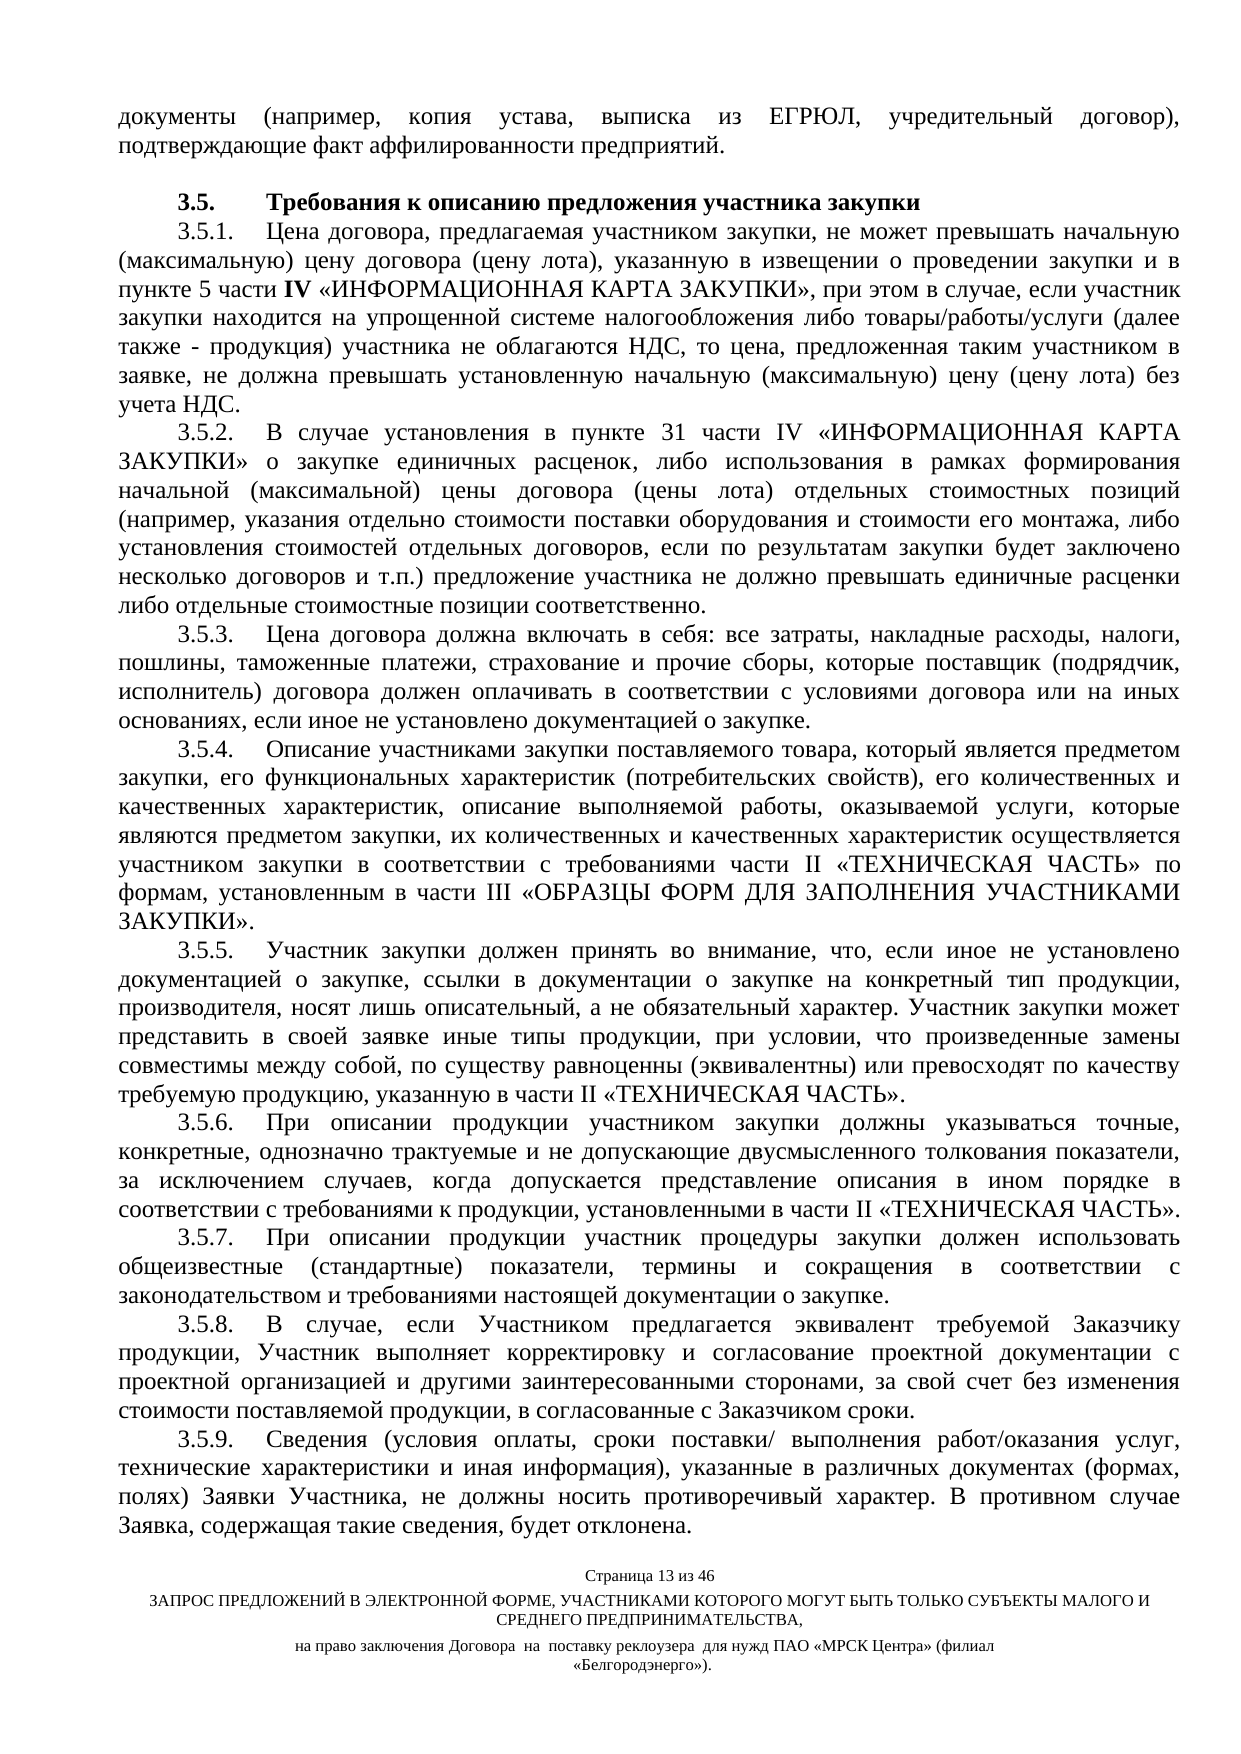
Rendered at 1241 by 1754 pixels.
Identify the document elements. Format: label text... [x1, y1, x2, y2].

subtitle При описании продукции участником закупки должны указываться точные, конкретные, однозначно трактуемые и не допускающие двусмысленного толкования показатели, за исключением случаев, когда допускается представление описания в ином порядке в соответствии с требованиями к продукции, установленными в части II «ТЕХНИЧЕСКАЯ ЧАСТЬ». [118, 1107, 1181, 1222]
subtitle Цена договора, предлагаемая участником закупки, не может превышать начальную (максимальную) цену договора (цену лота), указанную в извещении о проведении закупки и в пункте 5 части IV «ИНФОРМАЦИОННАЯ КАРТА ЗАКУПКИ», при этом в случае, если участник закупки находится на упрощенной системе налогообложения либо товары/работы/услуги (далее также - продукция) участника не облагаются НДС, то цена, предложенная таким участником в заявке, не должна превышать установленную начальную (максимальную) цену (цену лота) без учета НДС. [118, 216, 1181, 417]
subtitle При описании продукции участник процедуры закупки должен использовать общеизвестные (стандартные) показатели, термины и сокращения в соответствии с законодательством и требованиями настоящей документации о закупке. [118, 1222, 1181, 1309]
subtitle Требования к описанию предложения участника закупки [118, 187, 1181, 216]
subtitle В случае установления в пункте 31 части IV «ИНФОРМАЦИОННАЯ КАРТА ЗАКУПКИ» о закупке единичных расценок, либо использования в рамках формирования начальной (максимальной) цены договора (цены лота) отдельных стоимостных позиций (например, указания отдельно стоимости поставки оборудования и стоимости его монтажа, либо установления стоимостей отдельных договоров, если по результатам закупки будет заключено несколько договоров и т.п.) предложение участника не должно превышать единичные расценки либо отдельные стоимостные позиции соответственно. [118, 417, 1181, 619]
subtitle Участник закупки должен принять во внимание, что, если иное не установлено документацией о закупке, ссылки в документации о закупке на конкретный тип продукции, производителя, носят лишь описательный, а не обязательный характер. Участник закупки может представить в своей заявке иные типы продукции, при условии, что произведенные замены совместимы между собой, по существу равноценны (эквивалентны) или превосходят по качеству требуемую продукцию, указанную в части II «ТЕХНИЧЕСКАЯ ЧАСТЬ». [118, 935, 1181, 1107]
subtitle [118, 101, 1181, 159]
subtitle Цена договора должна включать в себя: все затраты, накладные расходы, налоги, пошлины, таможенные платежи, страхование и прочие сборы, которые поставщик (подрядчик, исполнитель) договора должен оплачивать в соответствии с условиями договора или на иных основаниях, если иное не установлено документацией о закупке. [118, 619, 1181, 734]
subtitle Описание участниками закупки поставляемого товара, который является предметом закупки, его функциональных характеристик (потребительских свойств), его количественных и качественных характеристик, описание выполняемой работы, оказываемой услуги, которые являются предметом закупки, их количественных и качественных характеристик осуществляется участником закупки в соответствии с требованиями части II «ТЕХНИЧЕСКАЯ ЧАСТЬ» по формам, установленным в части III «ОБРАЗЦЫ ФОРМ ДЛЯ ЗАПОЛНЕНИЯ УЧАСТНИКАМИ ЗАКУПКИ». [118, 734, 1181, 935]
subtitle В случае, если Участником предлагается эквивалент требуемой Заказчику продукции, Участник выполняет корректировку и согласование проектной документации с проектной организацией и другими заинтересованными сторонами, за свой счет без изменения стоимости поставляемой продукции, в согласованные с Заказчиком сроки. [118, 1309, 1181, 1424]
subtitle Сведения (условия оплаты, сроки поставки/ выполнения работ/оказания услуг, технические характеристики и иная информация), указанные в различных документах (формах, полях) Заявки Участника, не должны носить противоречивый характер. В противном случае Заявка, содержащая такие сведения, будет отклонена. [118, 1424, 1181, 1539]
